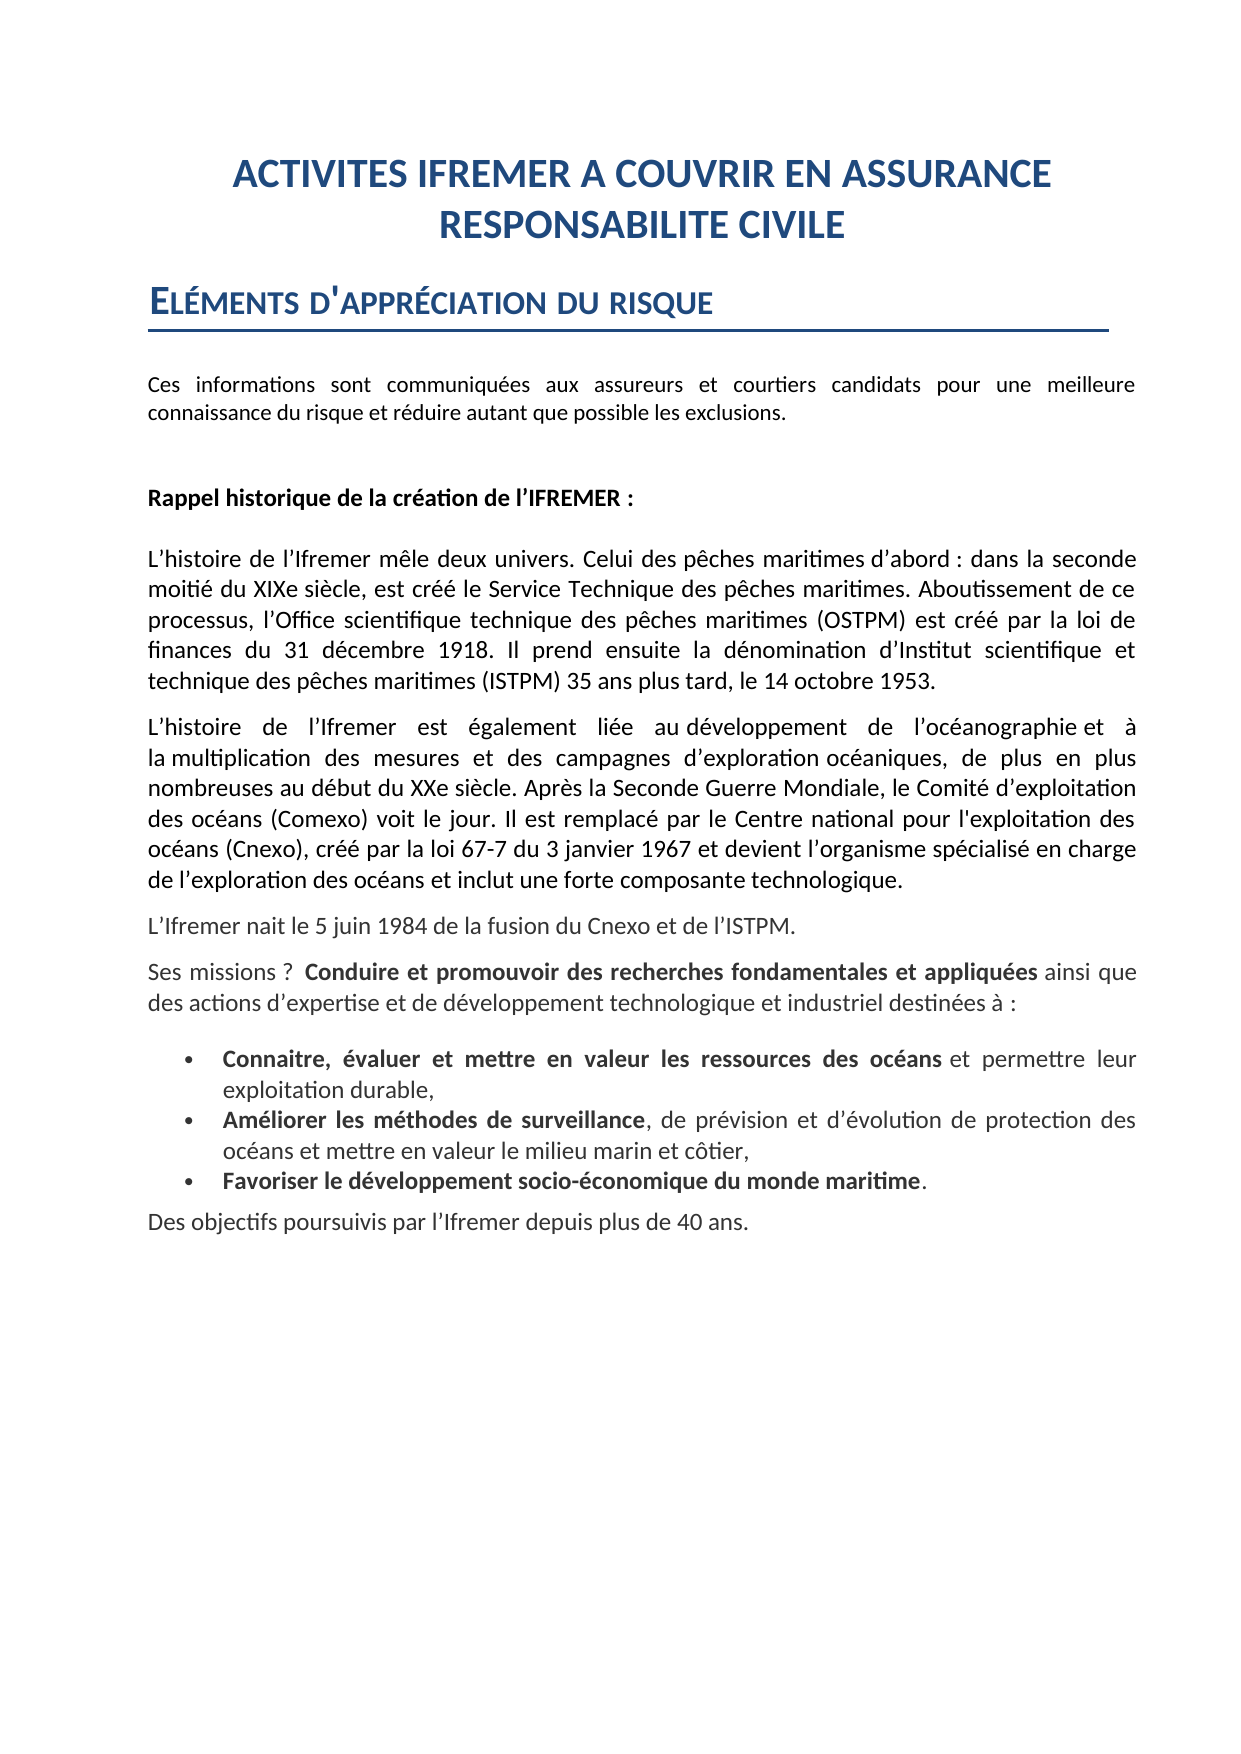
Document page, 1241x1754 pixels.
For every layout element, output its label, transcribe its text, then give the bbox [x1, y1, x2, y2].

text L’Ifremer nait le 5 juin 1984 de la fusion du Cnexo et de l’ISTPM. [148, 910, 1137, 941]
text ACTIVITES IFREMER A COUVRIR EN ASSURANCE RESPONSABILITE CIVILE [148, 147, 1137, 249]
list Favoriser le développement socio-économique du monde maritime. [185, 1165, 1137, 1196]
text Ses missions ? Conduire et promouvoir des recherches fondamentales et appliquées ainsi que des actions d’expertise et de développement technologique et industriel destinées à : [148, 956, 1137, 1017]
list Rappel historique de la création de l’IFREMER : [148, 482, 1137, 513]
list Ces informations sont communiquées aux assureurs et courtiers candidats pour une meilleure connaissance du risque et réduire autant que possible les exclusions. [148, 370, 1137, 426]
table_header Eléments d'appréciation du risque [148, 273, 1109, 329]
list Connaitre, évaluer et mettre en valeur les ressources des océans et permettre leur exploitation durable, [185, 1043, 1137, 1104]
list Améliorer les méthodes de surveillance, de prévision et d’évolution de protection des océans et mettre en valeur le milieu marin et côtier, [185, 1104, 1137, 1165]
text Des objectifs poursuivis par l’Ifremer depuis plus de 40 ans. [148, 1206, 1137, 1237]
text L’histoire de l’Ifremer est également liée au développement de l’océanographie et à la multiplication des mesures et des campagnes d’exploration océaniques, de plus en plus nombreuses au début du XXe siècle. Après la Seconde Guerre Mondiale, le Comité d’exploitation des océans (Comexo) voit le jour. Il est remplacé par le Centre national pour l'exploitation des océans (Cnexo), créé par la loi 67-7 du 3 janvier 1967 et devient l’organisme spécialisé en charge de l’exploration des océans et inclut une forte composante technologique. [148, 711, 1137, 894]
text L’histoire de l’Ifremer mêle deux univers. Celui des pêches maritimes d’abord : dans la seconde moitié du XIXe siècle, est créé le Service Technique des pêches maritimes. Aboutissement de ce processus, l’Office scientifique technique des pêches maritimes (OSTPM) est créé par la loi de finances du 31 décembre 1918. Il prend ensuite la dénomination d’Institut scientifique et technique des pêches maritimes (ISTPM) 35 ans plus tard, le 14 octobre 1953. [148, 543, 1137, 696]
